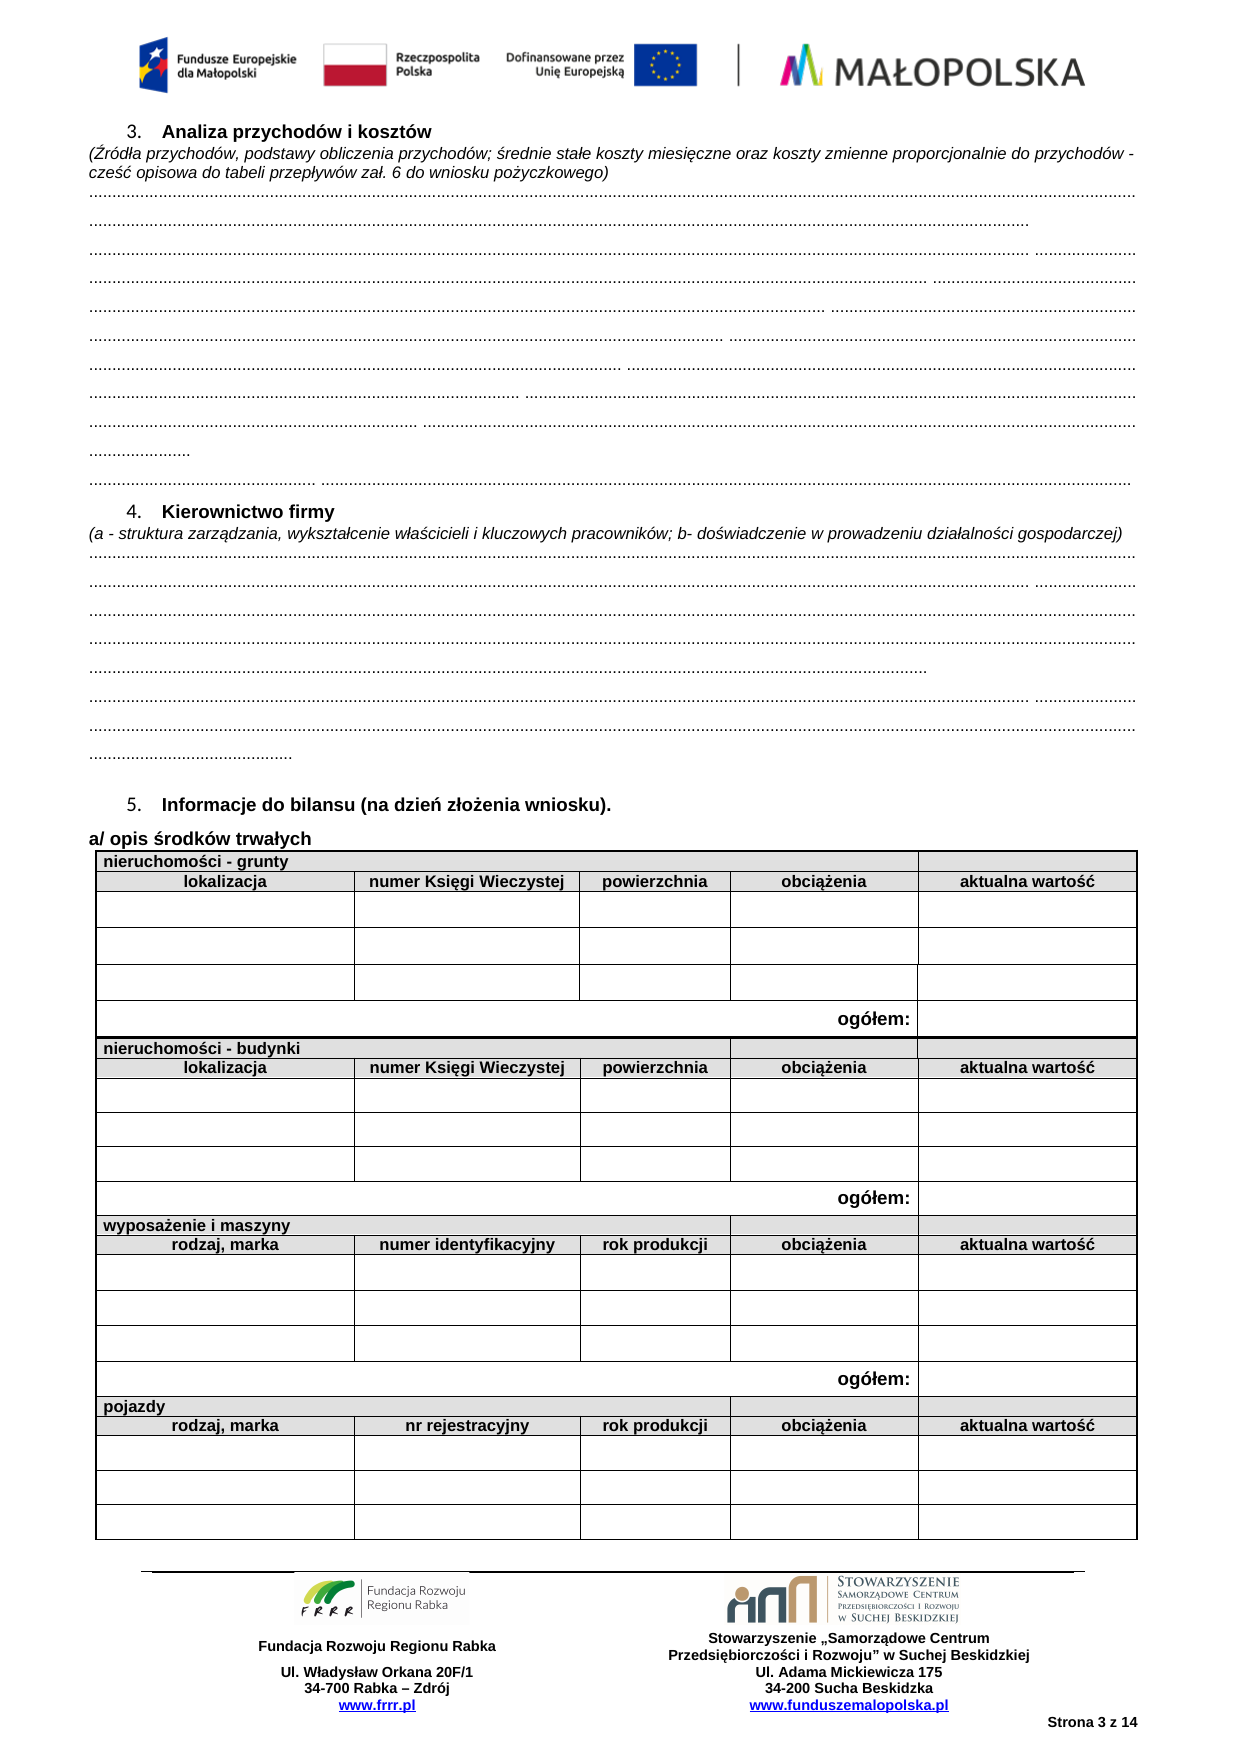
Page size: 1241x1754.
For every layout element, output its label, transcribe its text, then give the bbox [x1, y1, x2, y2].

picture [127, 23, 1099, 107]
table_cell [355, 1505, 580, 1538]
table_cell [731, 1291, 918, 1325]
table_cell wyposażenie i maszyny [97, 1216, 730, 1234]
table_cell [581, 1291, 730, 1325]
text ........................................................................................................................................................................................................... ...................... .................................................................................................................................................................................................................................. [89, 572, 1137, 619]
table_cell [731, 1397, 918, 1416]
table_cell [97, 1326, 354, 1361]
table_cell [355, 1255, 580, 1290]
table_cell rodzaj, marka [97, 1417, 354, 1435]
table_cell powierzchnia [581, 1059, 730, 1077]
table_cell obciążenia [731, 1417, 918, 1435]
table_cell [731, 1255, 918, 1290]
table_cell [355, 1291, 580, 1325]
table_cell [731, 1113, 918, 1146]
table_cell [355, 1113, 580, 1146]
table_cell [97, 928, 354, 963]
table_cell [97, 1113, 354, 1146]
table_cell [97, 1255, 354, 1290]
table_cell [919, 892, 1136, 927]
table_cell [731, 1079, 918, 1112]
table_cell [355, 892, 579, 927]
table_cell [97, 1505, 354, 1538]
table_cell rok produkcji [581, 1236, 730, 1254]
table_cell [919, 1397, 1136, 1416]
table_cell [731, 1471, 918, 1504]
table_cell [581, 1255, 730, 1290]
table_cell [731, 1216, 918, 1234]
text a/ opis środków trwałych [89, 828, 1137, 850]
table_cell obciążenia [731, 872, 918, 891]
table_cell [731, 1326, 918, 1361]
table_cell [97, 1436, 354, 1470]
table_cell [97, 1471, 354, 1504]
table_cell rok produkcji [581, 1417, 730, 1435]
table_cell nieruchomości - budynki [97, 1039, 730, 1058]
table_cell [918, 1001, 1136, 1036]
table_cell [919, 1147, 1136, 1181]
table_cell [581, 1436, 730, 1470]
table_header [919, 852, 1136, 871]
picture [724, 1573, 961, 1625]
text ................................................. ............................................................................................................................................................................... [89, 469, 1137, 489]
table_cell lokalizacja [97, 1059, 354, 1077]
table_cell [918, 1039, 1136, 1058]
table_cell ogółem: [97, 1001, 917, 1036]
table_cell [355, 1471, 580, 1504]
table_cell [355, 965, 579, 1000]
table_cell nr rejestracyjny [355, 1417, 580, 1435]
text ........................................................................................................................................................................................................... ........................................................................................................................................................................................................... ........................................................................................................................................................................................................... ........................................................................................................................................................................................................... ........................................................................................................................................................................................................... ........................................................................................................................................................................................................... ........................................................................................................................................................................................................... ........................................................................................................................................................................................................... ................................................................................................................................................................................ [89, 211, 1137, 460]
table_cell [919, 1326, 1136, 1361]
table_cell [919, 928, 1136, 963]
text (Źródła przychodów, podstawy obliczenia przychodów; średnie stałe koszty miesięczne oraz koszty zmienne proporcjonalnie do przychodów - cześć opisowa do tabeli przepływów zał. 6 do wniosku pożyczkowego) [89, 144, 1137, 182]
table_cell aktualna wartość [919, 1417, 1136, 1435]
table_cell aktualna wartość [919, 1059, 1136, 1077]
list Informacje do bilansu (na dzień złożenia wniosku). [126, 791, 1137, 816]
table_cell [580, 965, 730, 1000]
table_cell [581, 1326, 730, 1361]
table_cell aktualna wartość [919, 1236, 1136, 1254]
table_cell pojazdy [97, 1397, 730, 1416]
table_cell ogółem: [97, 1362, 918, 1396]
table_cell rodzaj, marka [97, 1236, 354, 1254]
table_cell [581, 1147, 730, 1181]
table_header nieruchomości - grunty [97, 852, 918, 871]
table_cell [581, 1113, 730, 1146]
table_cell [731, 928, 918, 963]
table_cell [355, 1079, 580, 1112]
table_cell [919, 1362, 1136, 1396]
table_cell [581, 1471, 730, 1504]
table_cell [97, 965, 354, 1000]
table_cell [731, 1436, 918, 1470]
picture [294, 1572, 470, 1625]
table_cell [355, 1326, 580, 1361]
table_cell [731, 1039, 917, 1058]
table_cell lokalizacja [97, 872, 354, 891]
table_cell [581, 1505, 730, 1538]
table_cell obciążenia [731, 1059, 918, 1077]
table_cell [919, 1216, 1136, 1234]
table_cell [355, 1436, 580, 1470]
table_cell powierzchnia [580, 872, 730, 891]
table_cell [97, 1147, 354, 1181]
text (a - struktura zarządzania, wykształcenie właścicieli i kluczowych pracowników; b- doświadczenie w prowadzeniu działalności gospodarczej) [89, 524, 1137, 543]
list Analiza przychodów i kosztów [126, 118, 1137, 144]
table_cell [731, 1147, 918, 1181]
table_cell aktualna wartość [919, 872, 1136, 891]
table_cell [580, 892, 730, 927]
table_cell obciążenia [731, 1236, 918, 1254]
table_cell [919, 1291, 1136, 1325]
table_cell [355, 1147, 580, 1181]
table_cell [731, 965, 917, 1000]
table_cell [355, 928, 579, 963]
table_cell numer Księgi Wieczystej [355, 872, 579, 891]
table_cell [97, 1079, 354, 1112]
table_cell [919, 1436, 1136, 1470]
table_cell [919, 1471, 1136, 1504]
table_cell ogółem: [97, 1182, 918, 1215]
table_cell numer Księgi Wieczystej [355, 1059, 580, 1077]
table_cell numer identyfikacyjny [355, 1236, 580, 1254]
list Kierownictwo firmy [126, 498, 1137, 524]
table_cell [581, 1079, 730, 1112]
table_cell [919, 1505, 1136, 1538]
table_cell [97, 892, 354, 927]
text ..................................................................................................................................................................................... ........................................................................................................................................................................................................... .................................................................................................................................................................................................................................................................................................... [89, 658, 1137, 763]
table_cell [919, 1079, 1136, 1112]
table_cell [580, 928, 730, 963]
table_cell [731, 892, 918, 927]
table_cell [919, 1255, 1136, 1290]
table_cell [918, 965, 1136, 1000]
table_cell [919, 1182, 1136, 1215]
table_cell [731, 1505, 918, 1538]
table_cell [97, 1291, 354, 1325]
table_cell [919, 1113, 1136, 1146]
